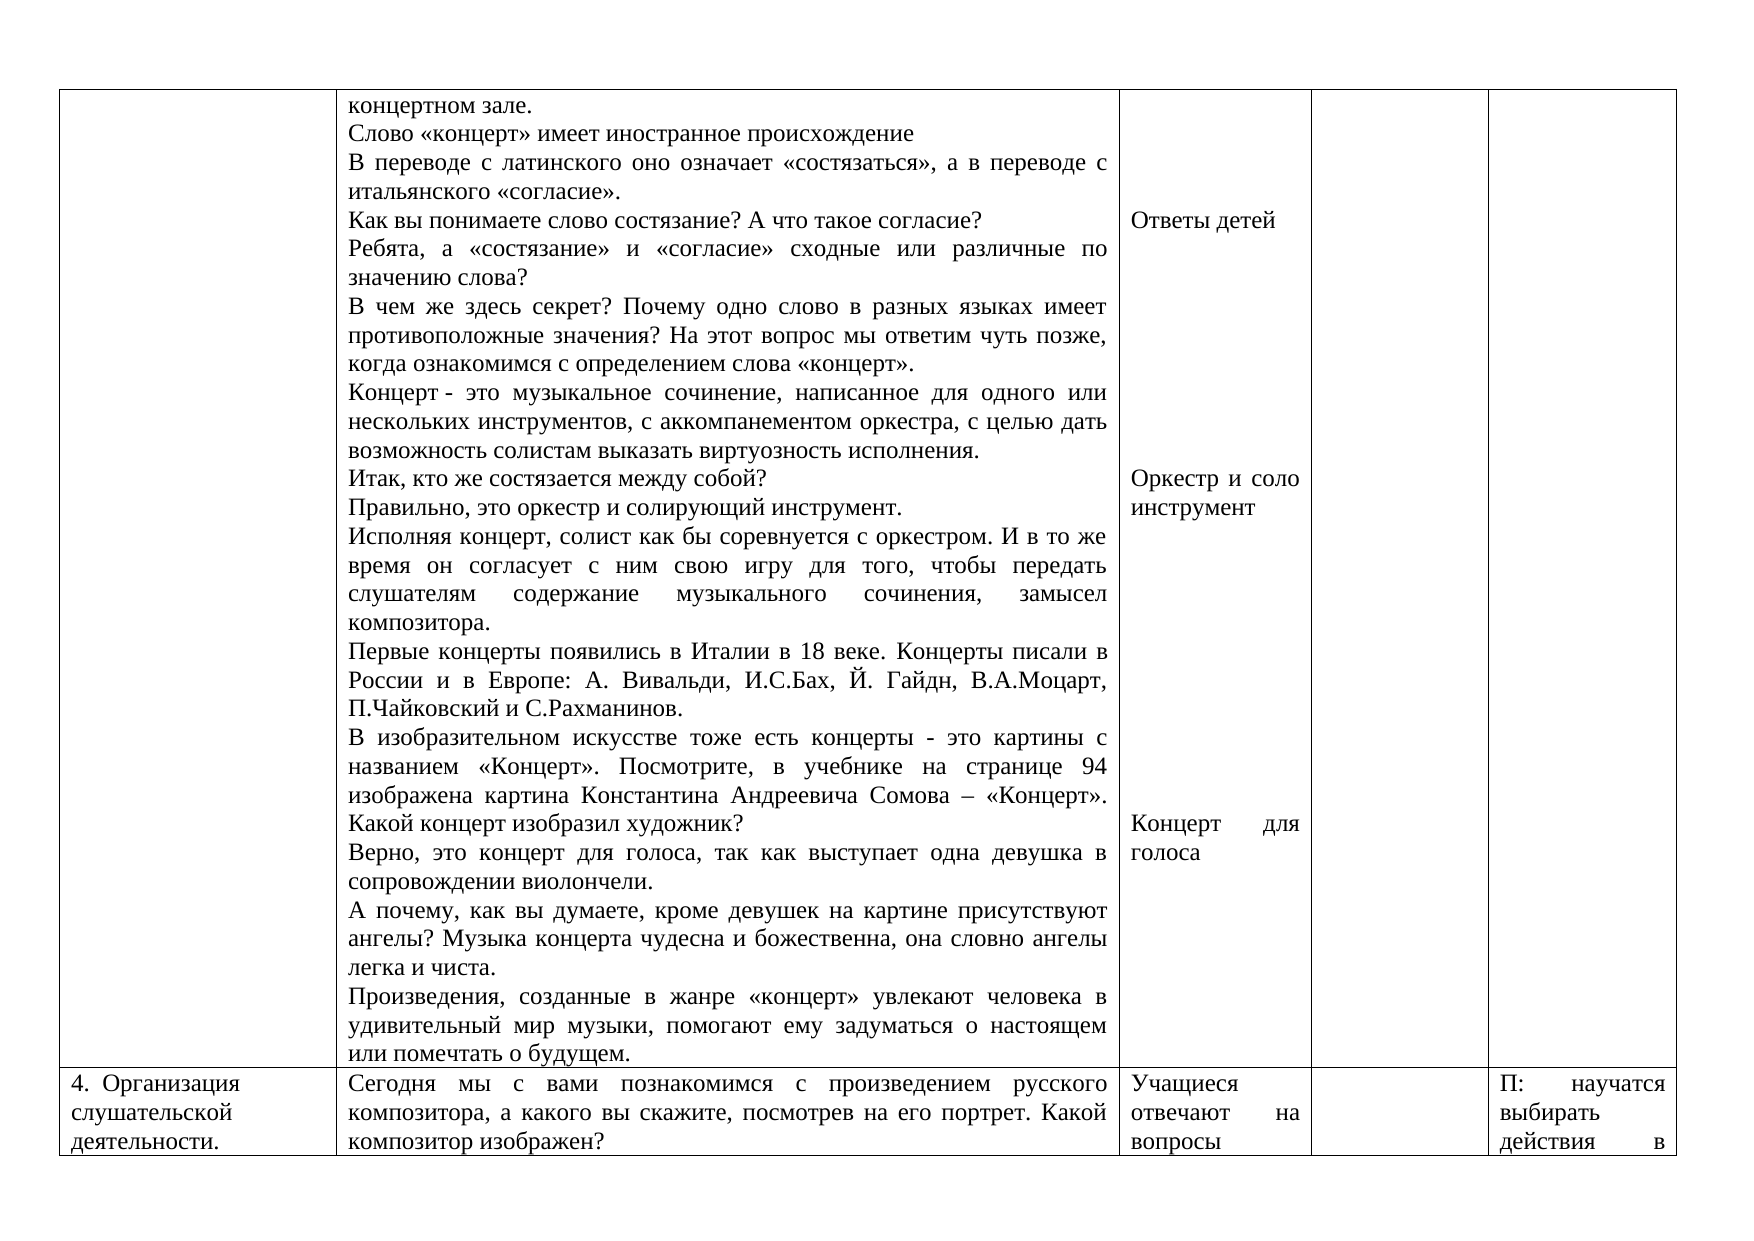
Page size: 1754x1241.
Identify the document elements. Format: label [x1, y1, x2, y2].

table_cell [1489, 90, 1676, 1067]
table_cell [1312, 90, 1488, 1067]
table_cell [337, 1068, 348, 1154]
table_cell [1120, 1068, 1311, 1154]
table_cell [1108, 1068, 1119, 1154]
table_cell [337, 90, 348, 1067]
table_cell [1312, 1068, 1488, 1154]
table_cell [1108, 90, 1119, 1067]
table_cell [60, 1068, 336, 1154]
table_cell [1120, 90, 1311, 1067]
table_cell [60, 90, 336, 1067]
table_cell [1489, 1068, 1676, 1154]
